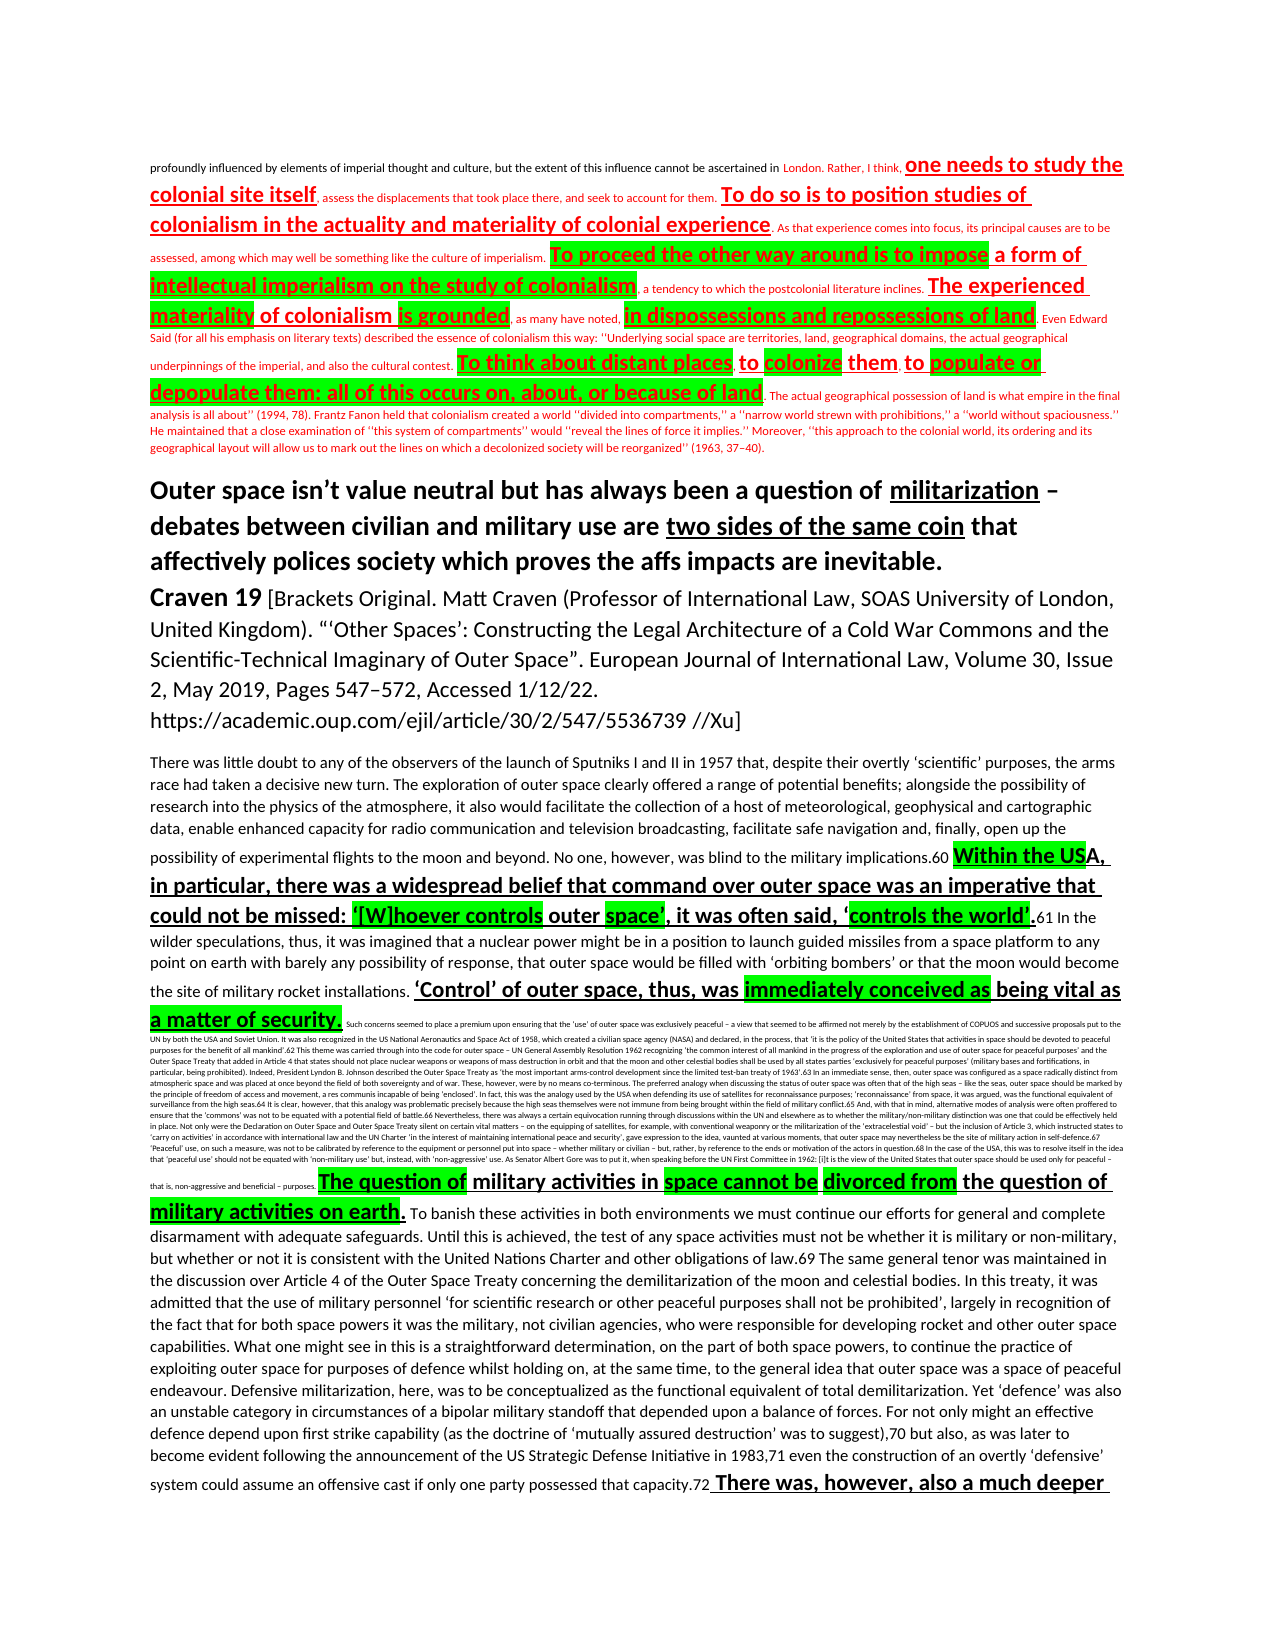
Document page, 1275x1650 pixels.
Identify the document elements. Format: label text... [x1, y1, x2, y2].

text Craven 19 [Brackets Original. Matt Craven (Professor of International Law, SOAS University of London, United Kingdom). “‘Other Spaces’: Constructing the Legal Architecture of a Cold War Commons and the Scientific-Technical Imaginary of Outer Space”. European Journal of International Law, Volume 30, Issue 2, May 2019, Pages 547–572, Accessed 1/12/22. https://academic.oup.com/ejil/article/30/2/547/5536739 //Xu] [150, 580, 1125, 734]
subtitle Outer space isn’t value neutral but has always been a question of militarization – debates between civilian and military use are two sides of the same coin that affectively polices society which proves the affs impacts are inevitable. [150, 473, 1125, 577]
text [150, 150, 1125, 455]
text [150, 753, 1125, 1496]
